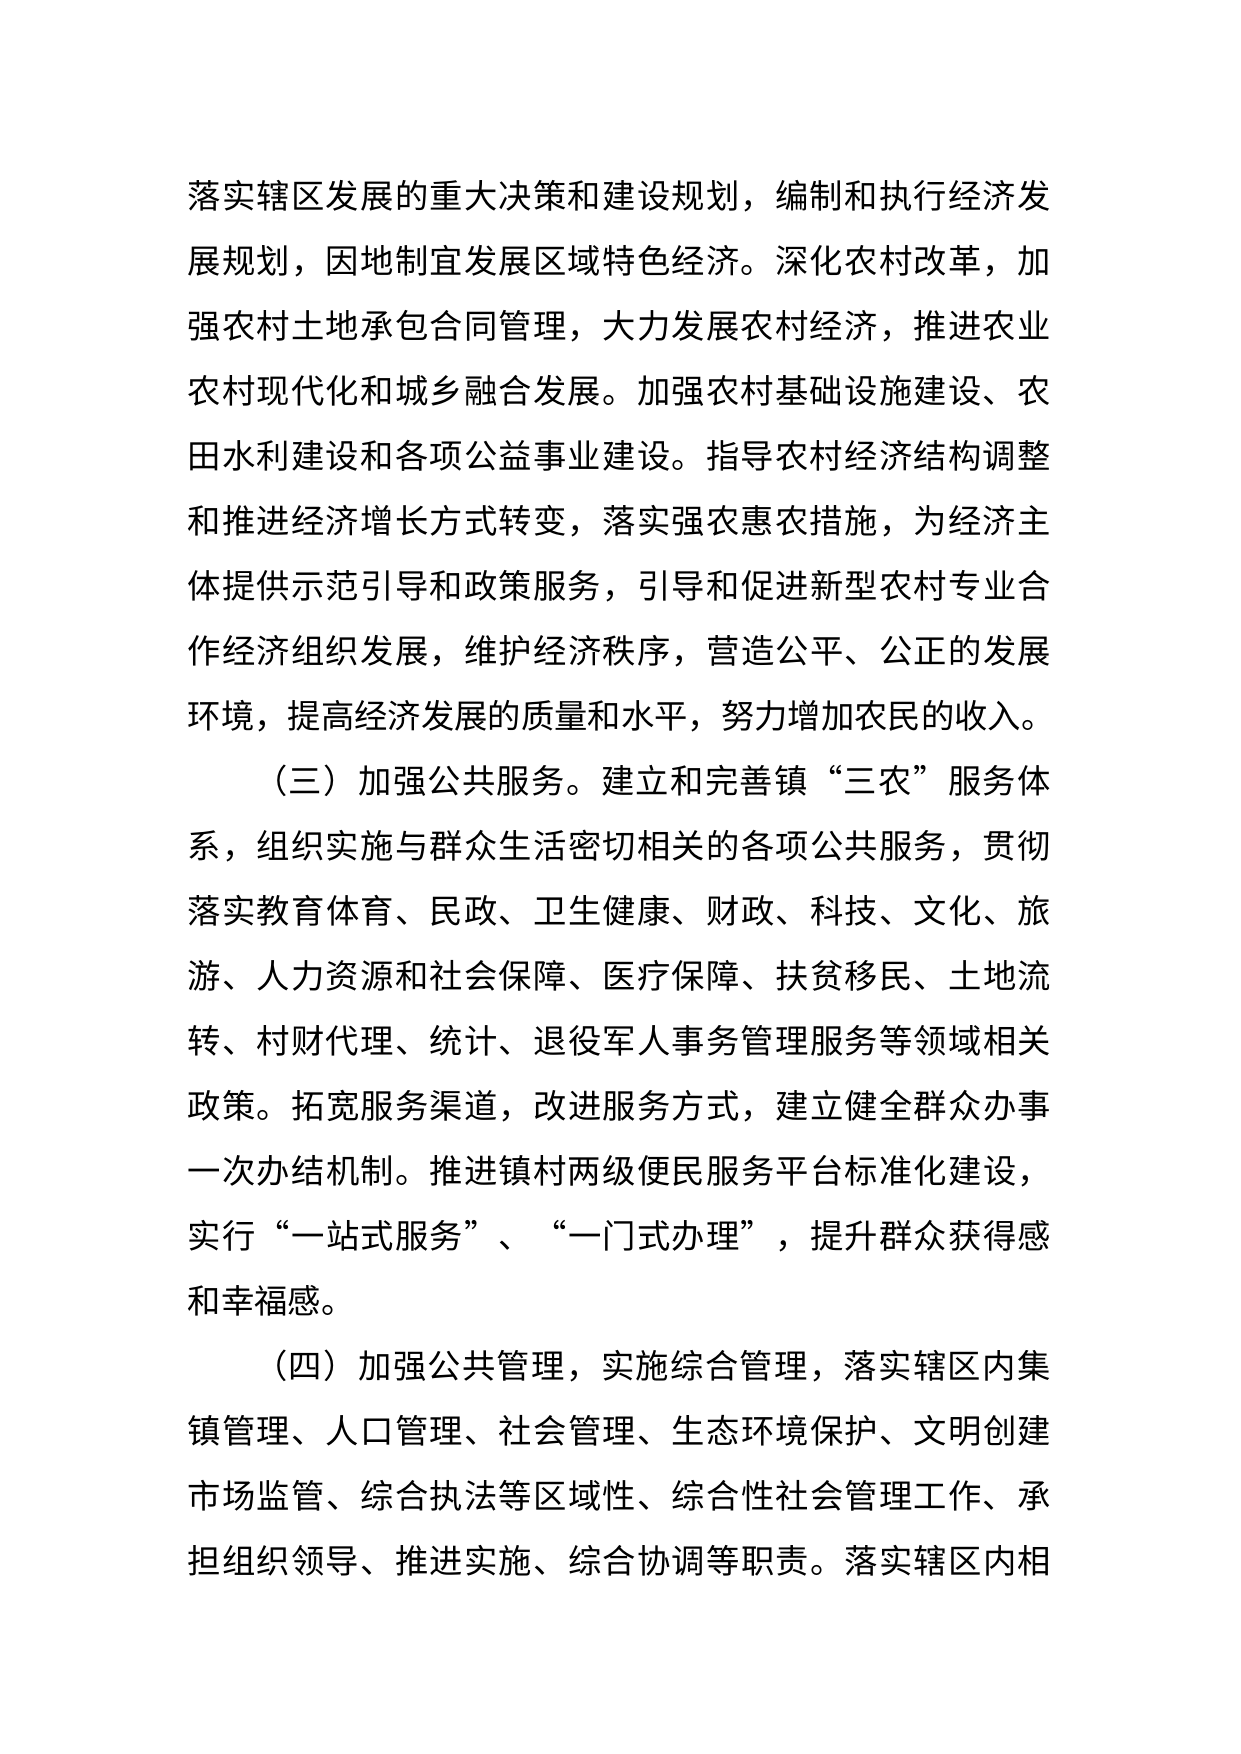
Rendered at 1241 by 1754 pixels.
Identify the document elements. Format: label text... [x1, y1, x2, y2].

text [187, 1332, 1053, 1592]
text （三）加强公共服务。建立和完善镇“三农”服务体系，组织实施与群众生活密切相关的各项公共服务，贯彻落实教育体育、民政、卫生健康、财政、科技、文化、旅游、人力资源和社会保障、医疗保障、扶贫移民、土地流转、村财代理、统计、退役军人事务管理服务等领域相关政策。拓宽服务渠道，改进服务方式，建立健全群众办事一次办结机制。推进镇村两级便民服务平台标准化建设，实行“一站式服务”、“一门式办理”，提升群众获得感和幸福感。 [187, 747, 1053, 1332]
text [187, 162, 1053, 747]
